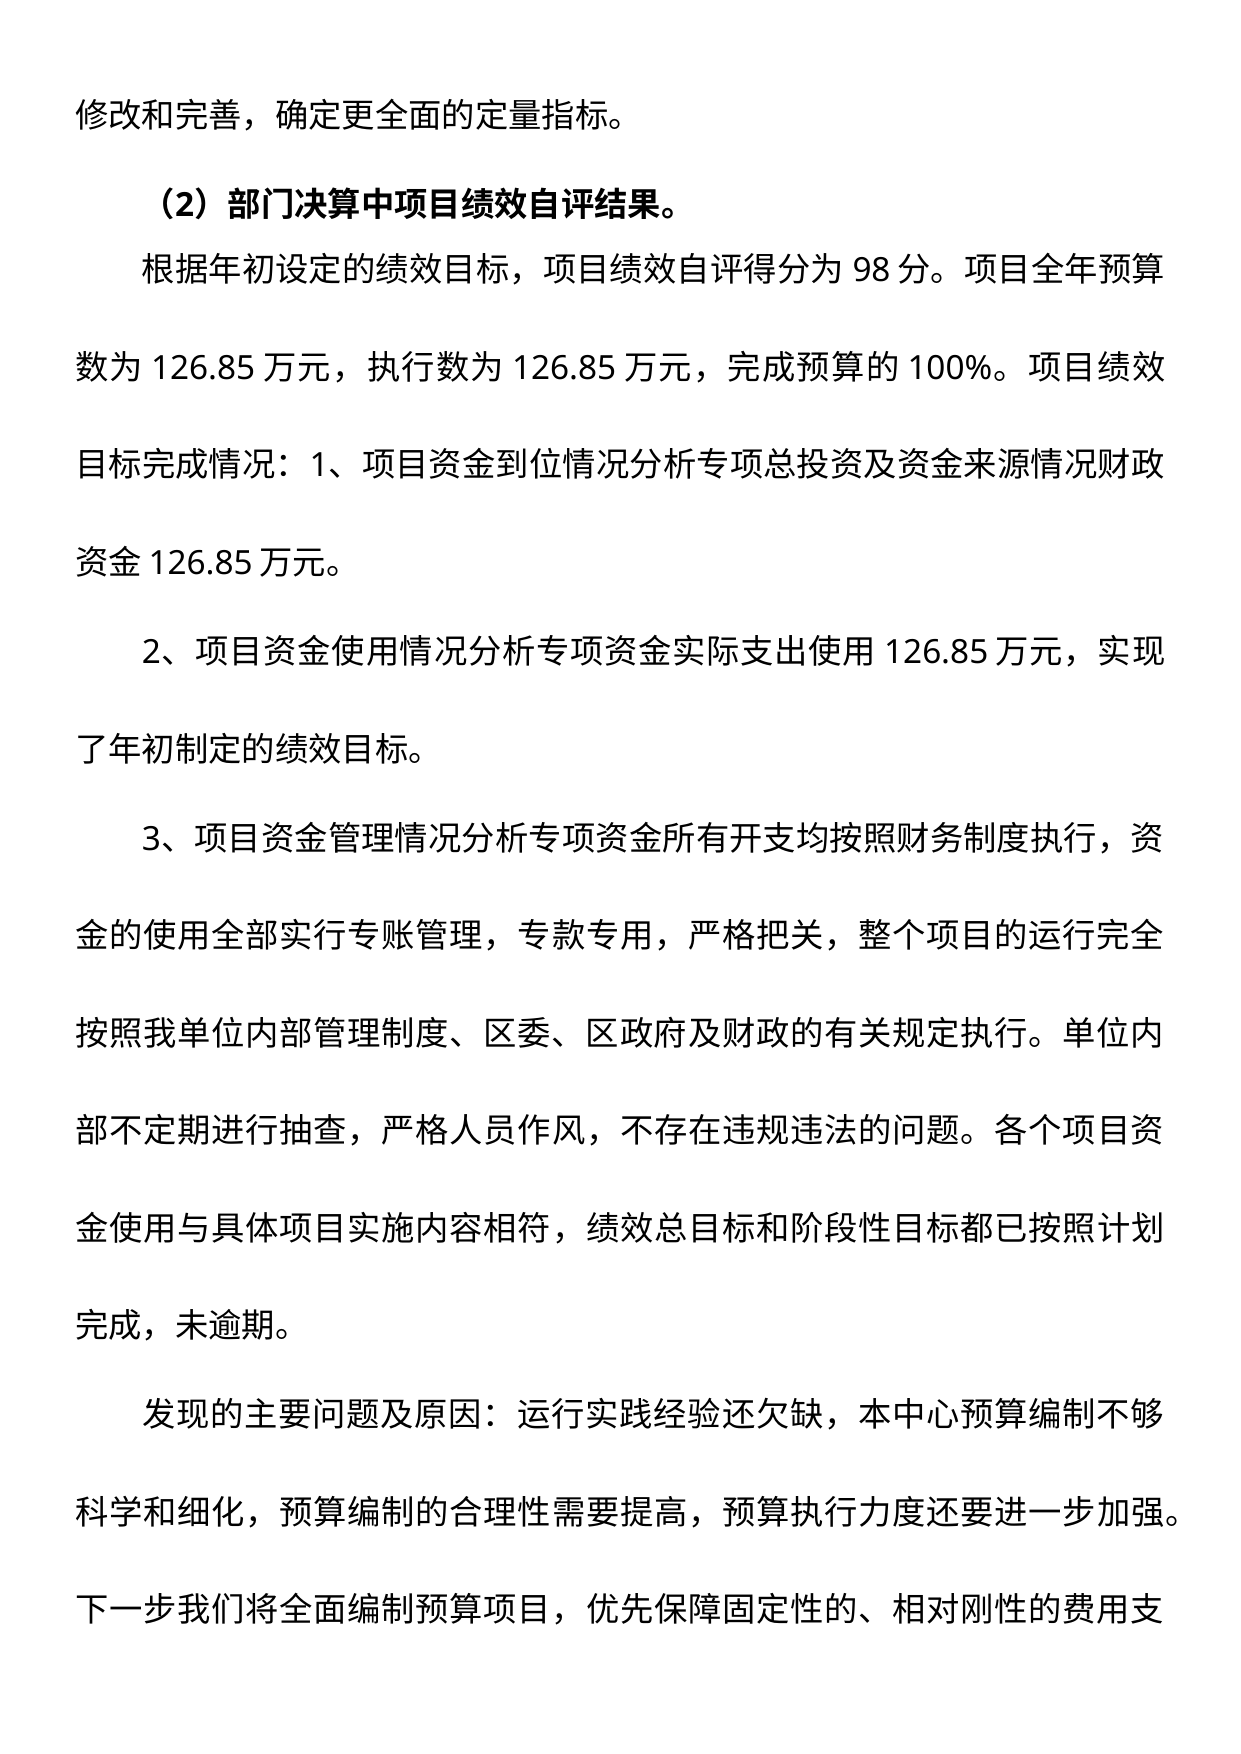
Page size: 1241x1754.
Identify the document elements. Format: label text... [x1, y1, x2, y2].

text 2、项目资金使用情况分析专项资金实际支出使用126.85万元，实现了年初制定的绩效目标。 [75, 616, 1165, 779]
text 根据年初设定的绩效目标，项目绩效自评得分为98分。项目全年预算数为126.85万元，执行数为126.85万元，完成预算的100%。项目绩效目标完成情况：1、项目资金到位情况分析专项总投资及资金来源情况财政资金126.85万元。 [75, 235, 1165, 592]
text （2）部门决算中项目绩效自评结果。 [75, 170, 1165, 235]
text 3、项目资金管理情况分析专项资金所有开支均按照财务制度执行，资金的使用全部实行专账管理，专款专用，严格把关，整个项目的运行完全按照我单位内部管理制度、区委、区政府及财政的有关规定执行。单位内部不定期进行抽查，严格人员作风，不存在违规违法的问题。各个项目资金使用与具体项目实施内容相符，绩效总目标和阶段性目标都已按照计划完成，未逾期。 [75, 803, 1165, 1356]
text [75, 1379, 1165, 1639]
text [75, 81, 1165, 146]
